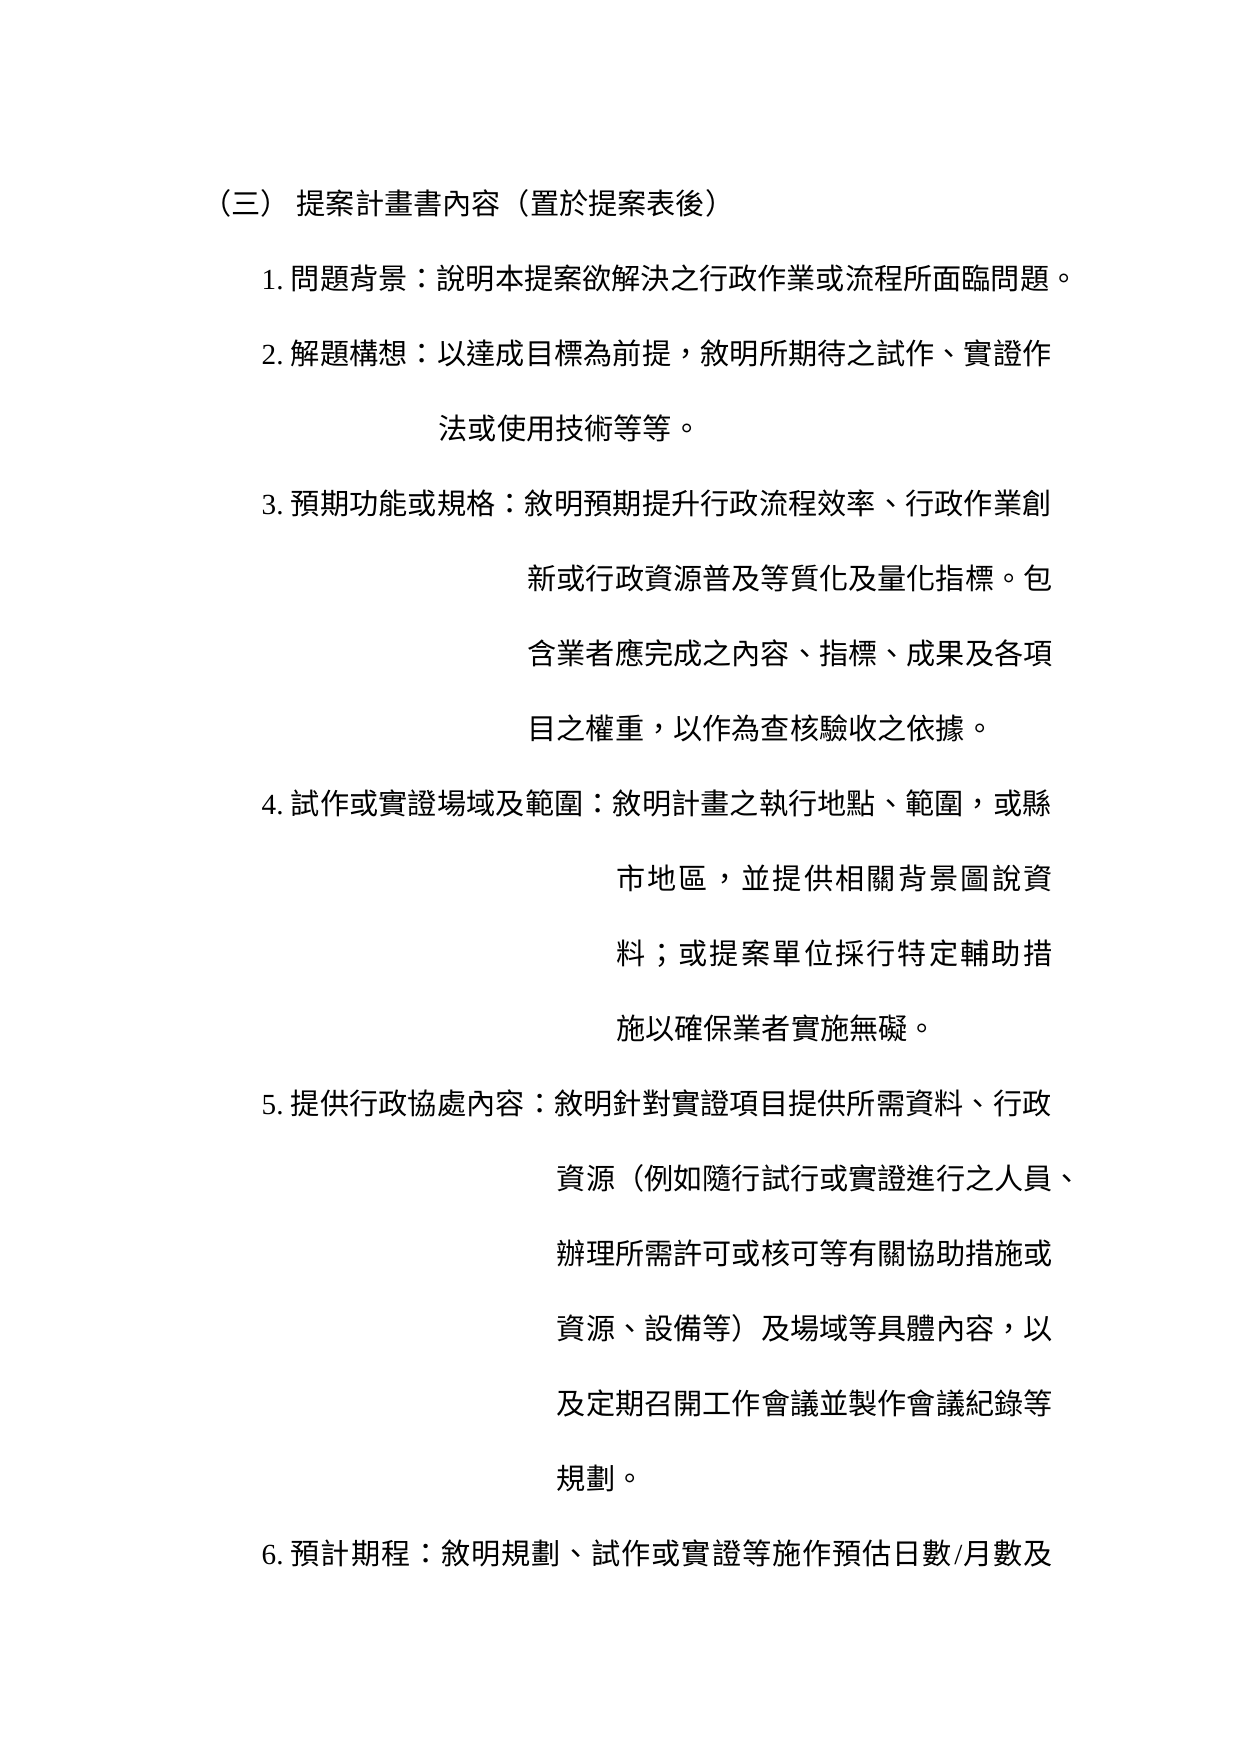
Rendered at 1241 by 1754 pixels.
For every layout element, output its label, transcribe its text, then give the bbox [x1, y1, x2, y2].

list 提供行政協處內容：敘明針對實證項目提供所需資料、行政資源（例如隨行試行或實證進行之人員、辦理所需許可或核可等有關協助措施或資源、設備等）及場域等具體內容，以及定期召開工作會議並製作會議紀錄等規劃。 [261, 1064, 1053, 1514]
list 試作或實證場域及範圍：敘明計畫之執行地點、範圍，或縣市地區，並提供相關背景圖說資料；或提案單位採行特定輔助措施以確保業者實施無礙。 [261, 764, 1053, 1064]
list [261, 1514, 1053, 1589]
list 提案計畫書內容（置於提案表後） [202, 164, 1053, 239]
list 預期功能或規格：敘明預期提升行政流程效率、行政作業創新或行政資源普及等質化及量化指標。包含業者應完成之內容、指標、成果及各項目之權重，以作為查核驗收之依據。 [261, 464, 1053, 764]
list 解題構想：以達成目標為前提，敘明所期待之試作、實證作法或使用技術等等。 [261, 314, 1053, 464]
list 問題背景：說明本提案欲解決之行政作業或流程所面臨問題。 [261, 239, 1053, 314]
